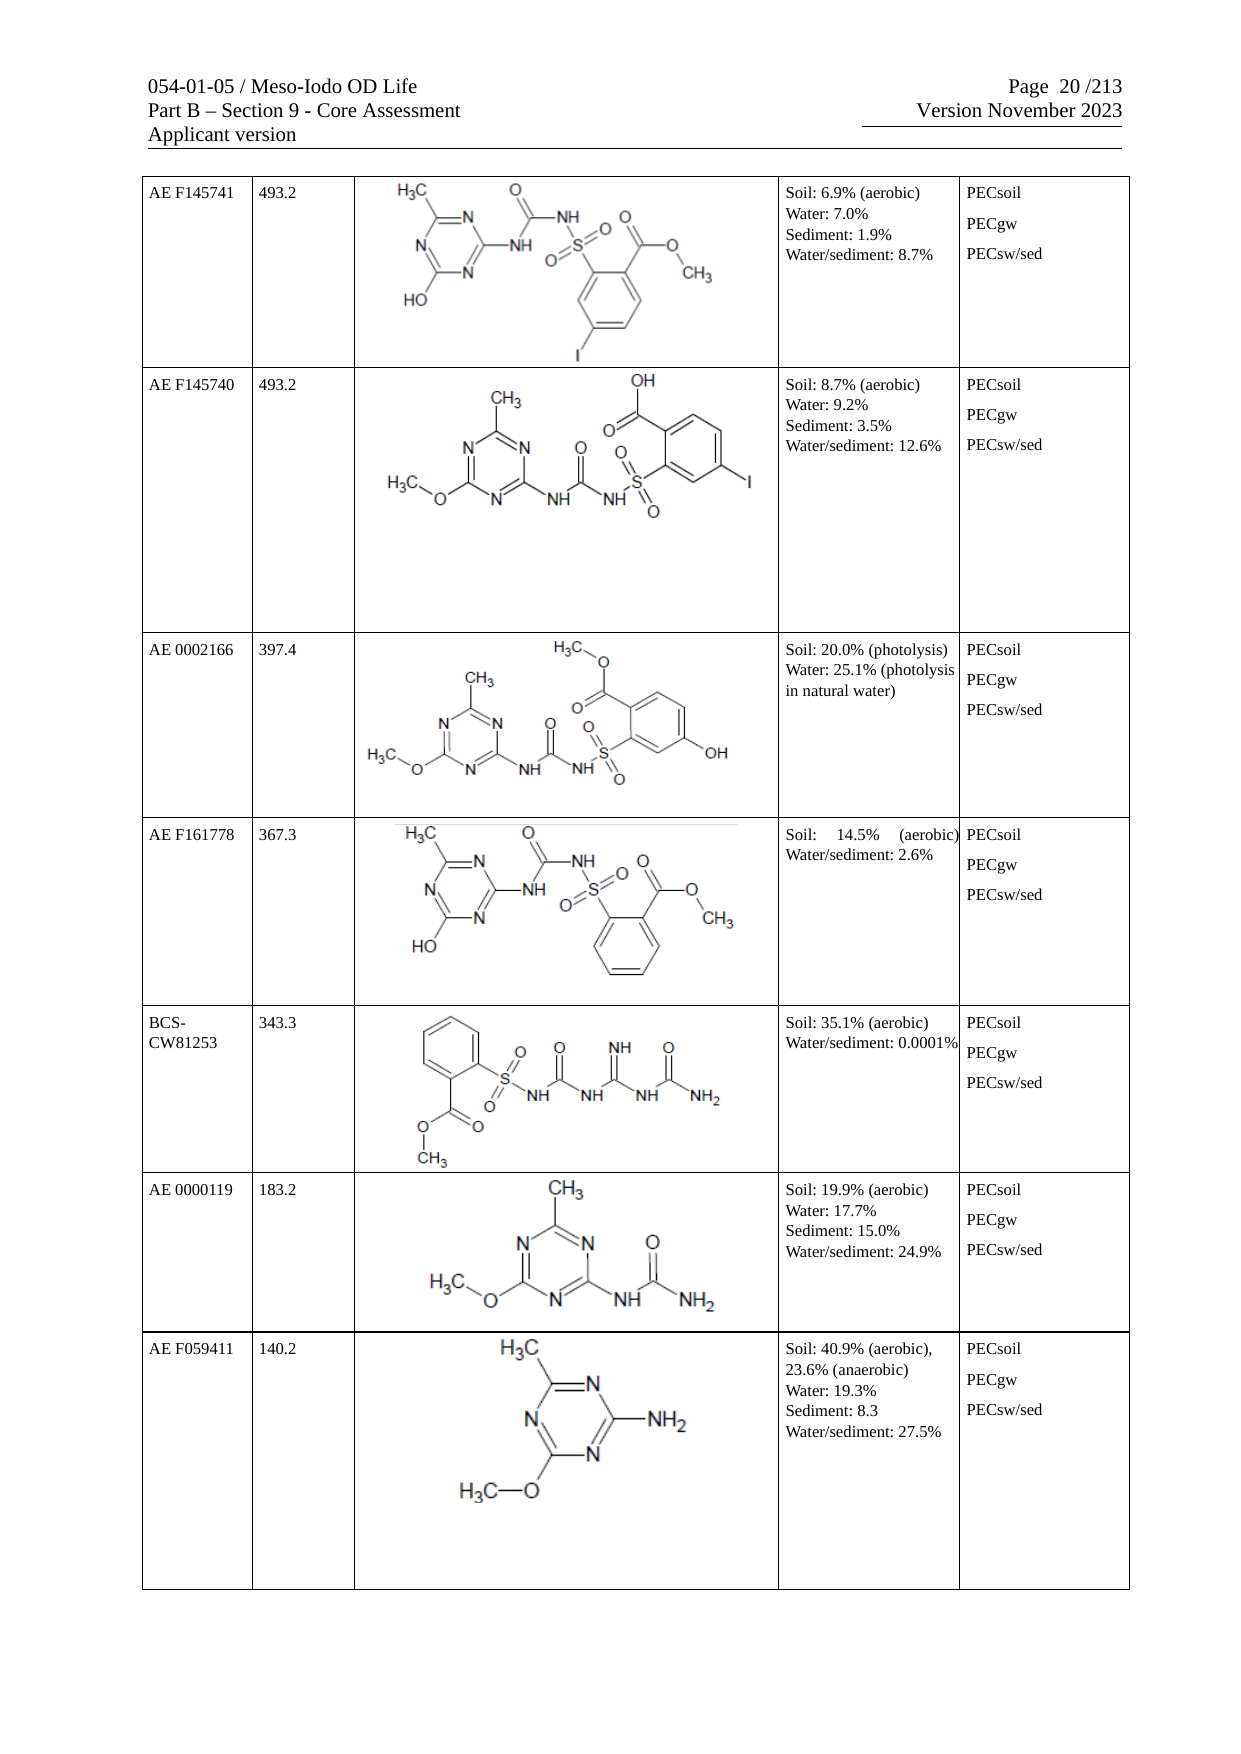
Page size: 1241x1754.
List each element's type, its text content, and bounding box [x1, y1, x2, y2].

table_cell [355, 368, 778, 632]
table_cell Soil: 14.5% (aerobic) Water/sediment: 2.6% [779, 818, 959, 1005]
table_cell AE 0000119 [143, 1173, 252, 1331]
table_cell [355, 1333, 778, 1589]
table_cell 343.3 [253, 1006, 354, 1172]
table_cell Soil: 8.7% (aerobic) Water: 9.2% Sediment: 3.5% Water/sediment: 12.6% [779, 368, 959, 632]
table_cell AE F145741 [143, 177, 252, 367]
table_cell 140.2 [253, 1333, 354, 1589]
table_cell 493.2 [253, 177, 354, 367]
table_cell Soil: 6.9% (aerobic) Water: 7.0% Sediment: 1.9% Water/sediment: 8.7% [779, 177, 959, 367]
table_cell PECsoil PECgw PECsw/sed [960, 1173, 1129, 1331]
table_cell [355, 1006, 778, 1172]
table_cell [355, 1173, 778, 1331]
table_cell AE F145740 [143, 368, 252, 632]
table_cell BCS- CW81253 [143, 1006, 252, 1172]
table_cell Soil: 20.0% (photolysis) Water: 25.1% (photolysis in natural water) [779, 633, 959, 817]
table_cell 183.2 [253, 1173, 354, 1331]
table_cell Soil: 19.9% (aerobic) Water: 17.7% Sediment: 15.0% Water/sediment: 24.9% [779, 1173, 959, 1331]
table_cell AE 0002166 [143, 633, 252, 817]
table_cell 367.3 [253, 818, 354, 1005]
table_cell PECsoil PECgw PECsw/sed [960, 818, 1129, 1005]
table_cell Soil: 35.1% (aerobic) Water/sediment: 0.0001% [779, 1006, 959, 1172]
table_cell AE F059411 [143, 1333, 252, 1589]
table_cell [355, 177, 778, 367]
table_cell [960, 177, 1129, 367]
table_cell 493.2 [253, 368, 354, 632]
table_cell Soil: 40.9% (aerobic), 23.6% (anaerobic) Water: 19.3% Sediment: 8.3 Water/sediment: 27.5% [779, 1333, 959, 1589]
table_cell [355, 633, 778, 817]
table_cell PECsoil PECgw PECsw/sed [960, 633, 1129, 817]
table_cell PECsoil PECgw PECsw/sed [960, 368, 1129, 632]
table_cell PECsoil PECgw PECsw/sed [960, 1333, 1129, 1589]
table_cell AE F161778 [143, 818, 252, 1005]
picture [369, 183, 736, 364]
table_cell PECsoil PECgw PECsw/sed [960, 1006, 1129, 1172]
table_cell [355, 818, 778, 1005]
table_cell 397.4 [253, 633, 354, 817]
